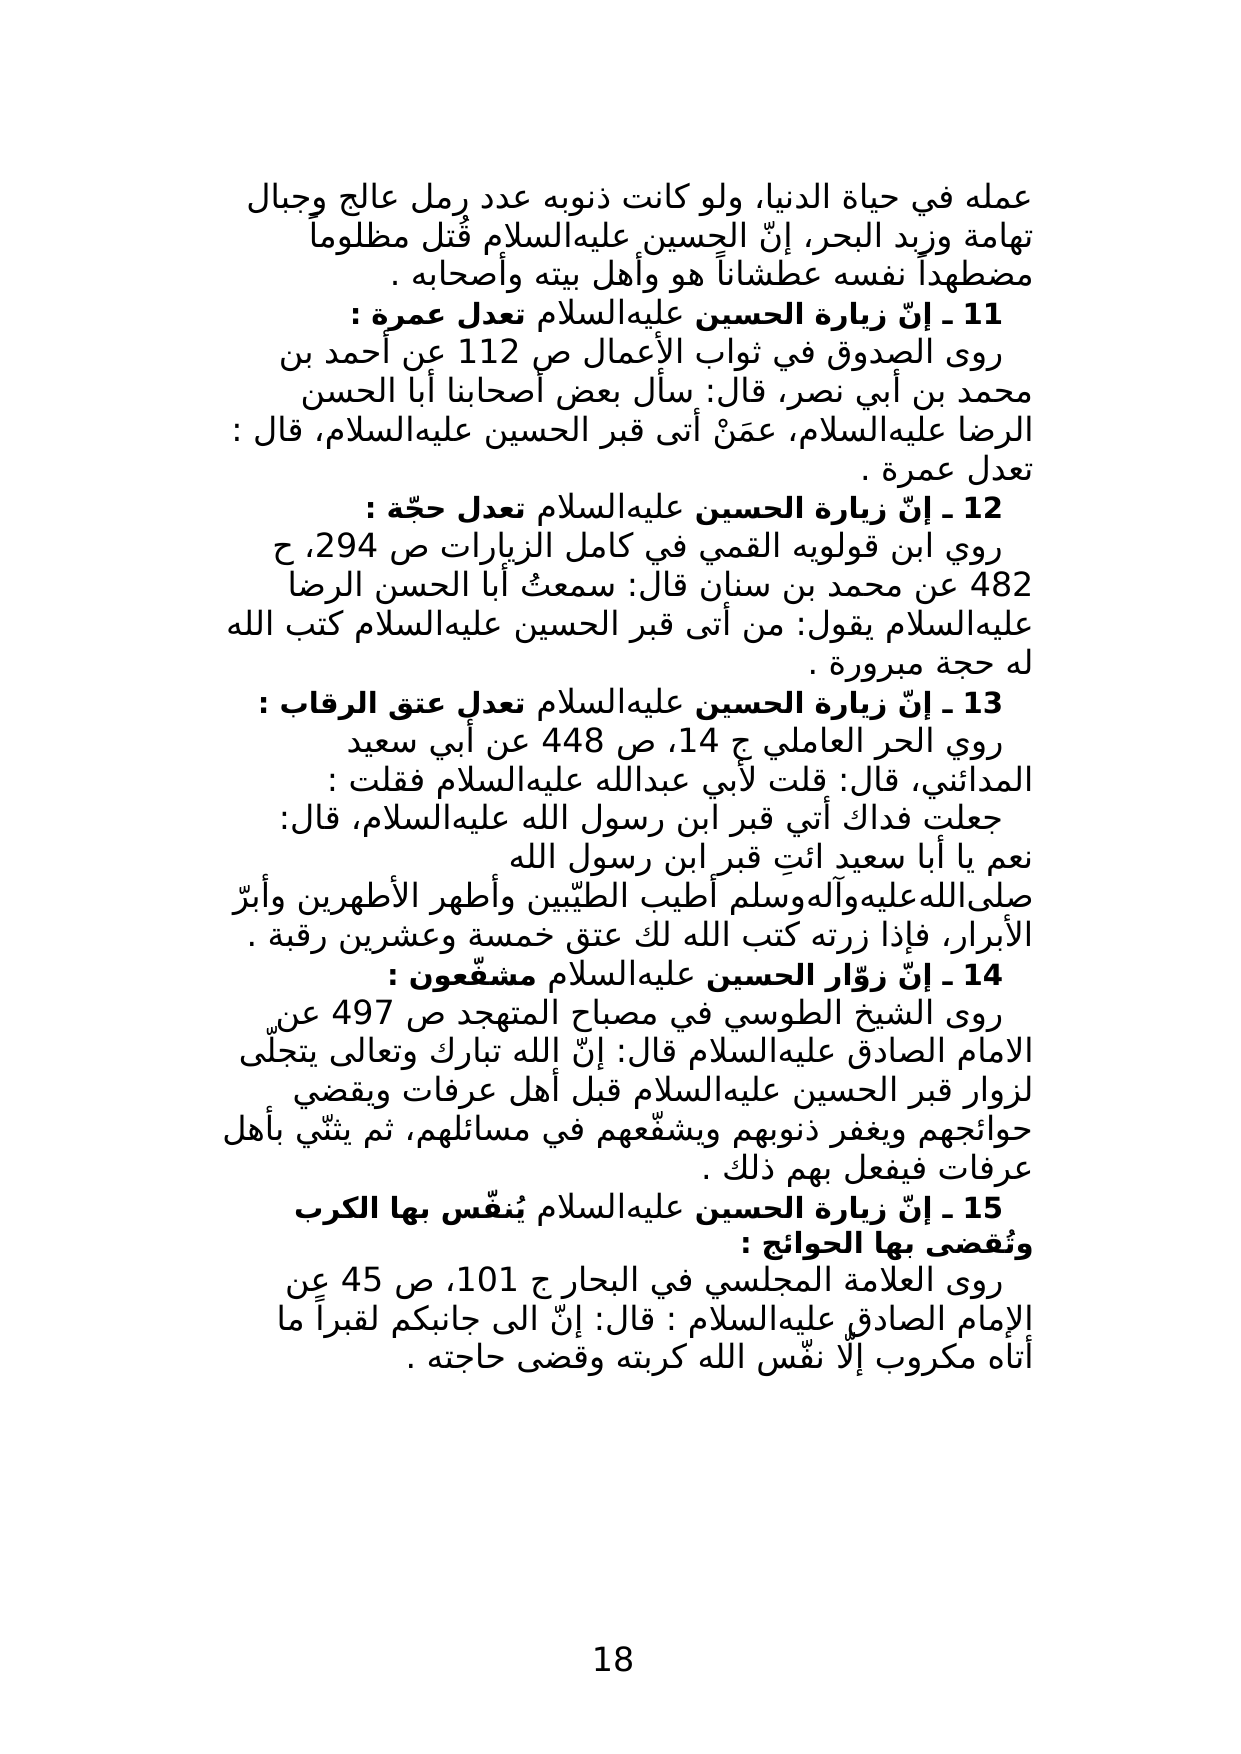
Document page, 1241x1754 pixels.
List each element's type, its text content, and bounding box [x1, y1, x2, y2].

text روی الصدوق في ثواب الأعمال ص 112 عن أحمد بن محمد بن أبي نصر، قال: سأل بعض أصحابنا أبا الحسن الرضا عليه‌السلام، عمَنْ أتی قبر الحسين عليه‌السلام، قال : تعدل عمرة . [222, 333, 1033, 488]
text 12 ـ إنّ زيارة الحسين عليه‌السلام تعدل حجّة : [222, 488, 1033, 527]
text 13 ـ إنّ زيارة الحسين عليه‌السلام تعدل عتق الرقاب : [222, 682, 1033, 721]
text جعلت فداك أتي قبر ابن رسول الله عليه‌السلام، قال: نعم يا أبا سعيد ائتِ قبر ابن رسول الله صلى‌الله‌عليه‌وآله‌وسلم أطيب الطيّبين وأطهر الأطهرين وأبرّ الأبرار، فإذا زرته كتب الله لك عتق خمسة وعشرين رقبة . [222, 799, 1033, 954]
text روي الحر العاملي ج 14، ص 448 عن أبي سعيد المدائني، قال: قلت لأبي عبدالله عليه‌السلام فقلت : [222, 721, 1033, 799]
text روی العلامة المجلسي في البحار ج 101، ص 45 عن الإمام الصادق عليه‌السلام : قال: إنّ الی جانبكم لقبراً ما أتاه مكروب إلّا نفّس الله كربته وقضی حاجته . [222, 1260, 1033, 1377]
text 14 ـ إنّ زوّار الحسين عليه‌السلام مشفّعون : [222, 954, 1033, 993]
text روي ابن قولويه القمي في كامل الزيارات ص 294، ح 482 عن محمد بن سنان قال: سمعتُ أبا الحسن الرضا عليه‌السلام يقول: من أتی قبر الحسين عليه‌السلام كتب الله له حجة مبرورة . [222, 527, 1033, 682]
text 11 ـ إنّ زيارة الحسين عليه‌السلام تعدل عمرة : [222, 294, 1033, 333]
text 15 ـ إنّ زيارة الحسين عليه‌السلام يُنفّس بها الكرب وتُقضی بها الحوائج : [222, 1187, 1033, 1260]
text عمله في حياة الدنيا، ولو كانت ذنوبه عدد رمل عالج وجبال تهامة وزبد البحر، إنّ الحسين عليه‌السلام قُتل مظلوماً مضطهداً نفسه عطشاناً هو وأهل بيته وأصحابه . [222, 177, 1033, 294]
text روی الشيخ الطوسي في مصباح المتهجد ص 497 عن الامام الصادق عليه‌السلام قال: إنّ الله تبارك وتعالی يتجلّی لزوار قبر الحسين عليه‌السلام قبل أهل عرفات ويقضي حوائجهم ويغفر ذنوبهم ويشفّعهم في مسائلهم، ثم يثنّي بأهل عرفات فيفعل بهم ذلك . [222, 993, 1033, 1187]
